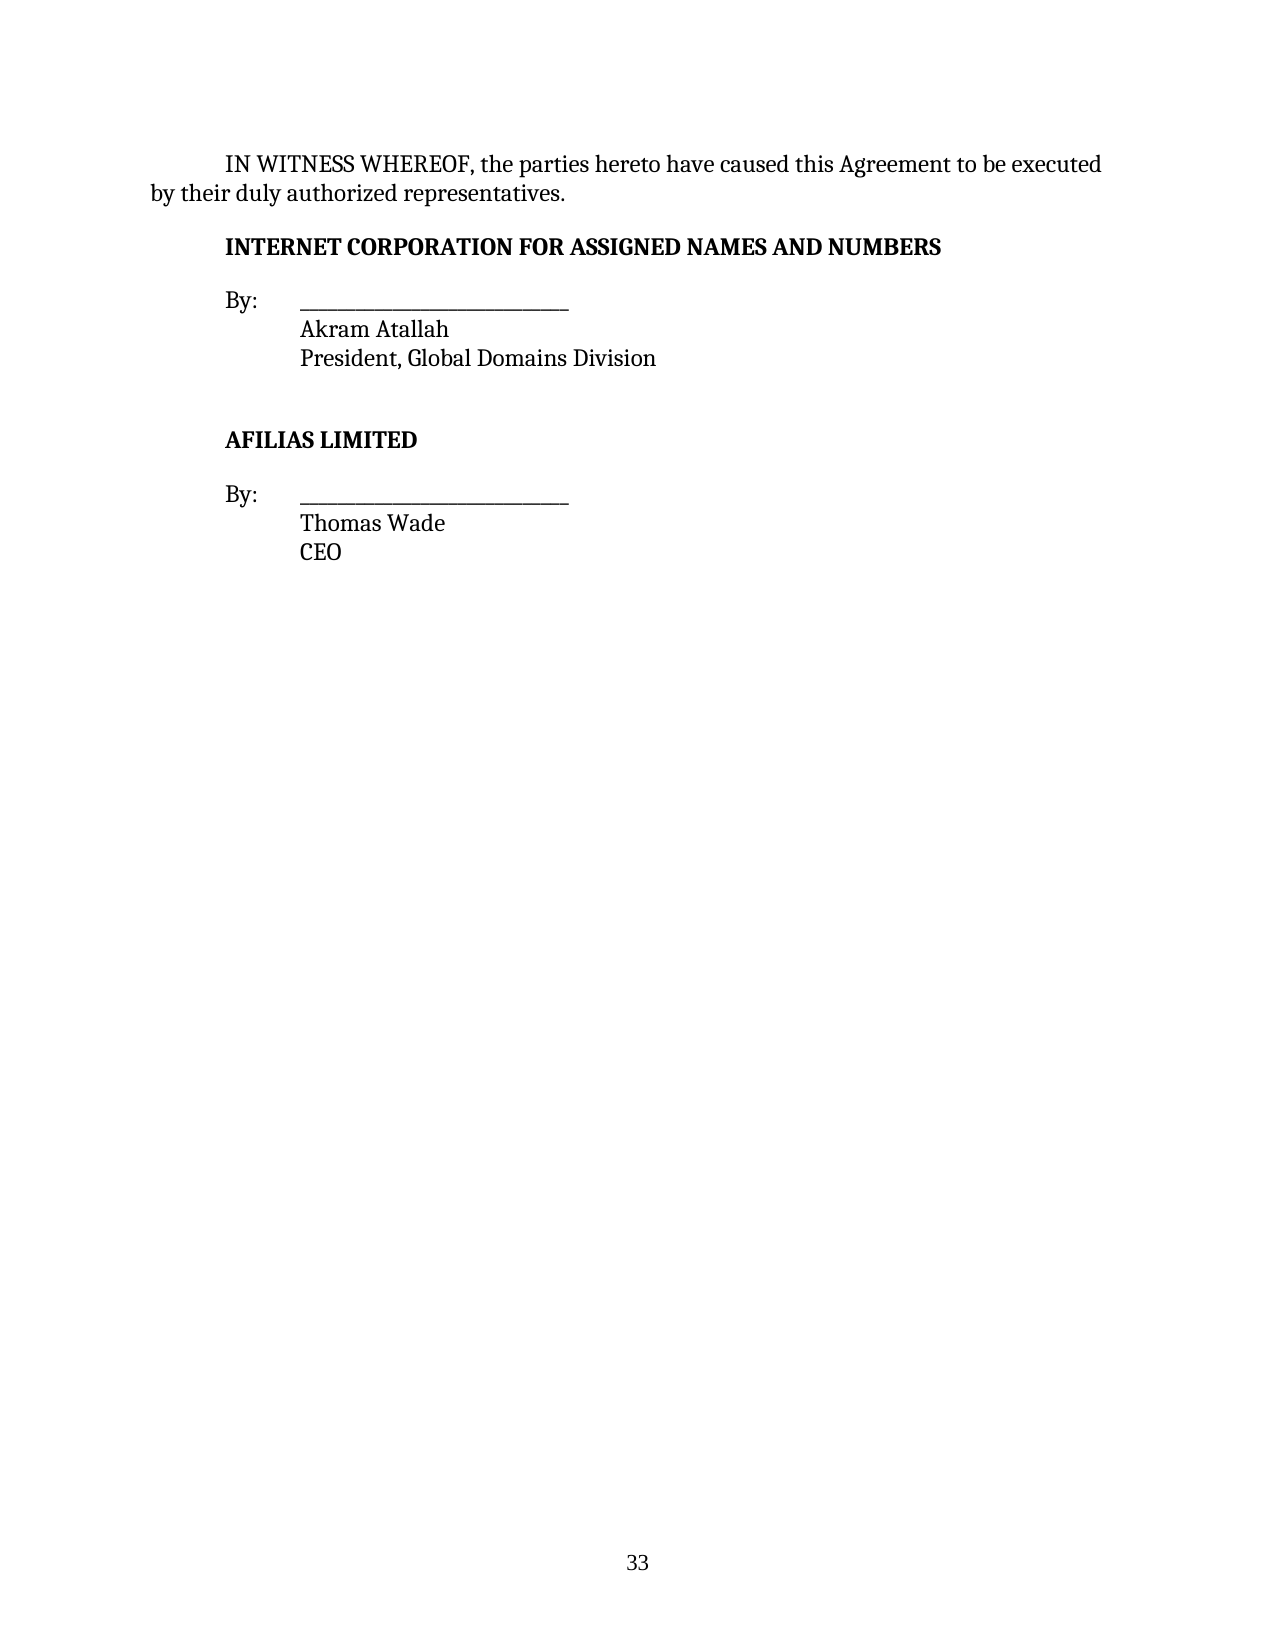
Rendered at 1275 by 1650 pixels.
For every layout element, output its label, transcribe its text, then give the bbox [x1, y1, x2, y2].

text By: _____________________________ Akram Atallah President, Global Domains Division [225, 286, 1125, 401]
text AFILIAS LIMITED [150, 426, 1125, 455]
text CEO [225, 537, 1125, 621]
text INTERNET CORPORATION FOR ASSIGNED NAMES AND NUMBERS [150, 232, 1125, 261]
text By: _____________________________ Thomas Wade [225, 480, 1125, 537]
text IN WITNESS WHEREOF, the parties hereto have caused this Agreement to be executed by their duly authorized representatives. [150, 150, 1125, 207]
